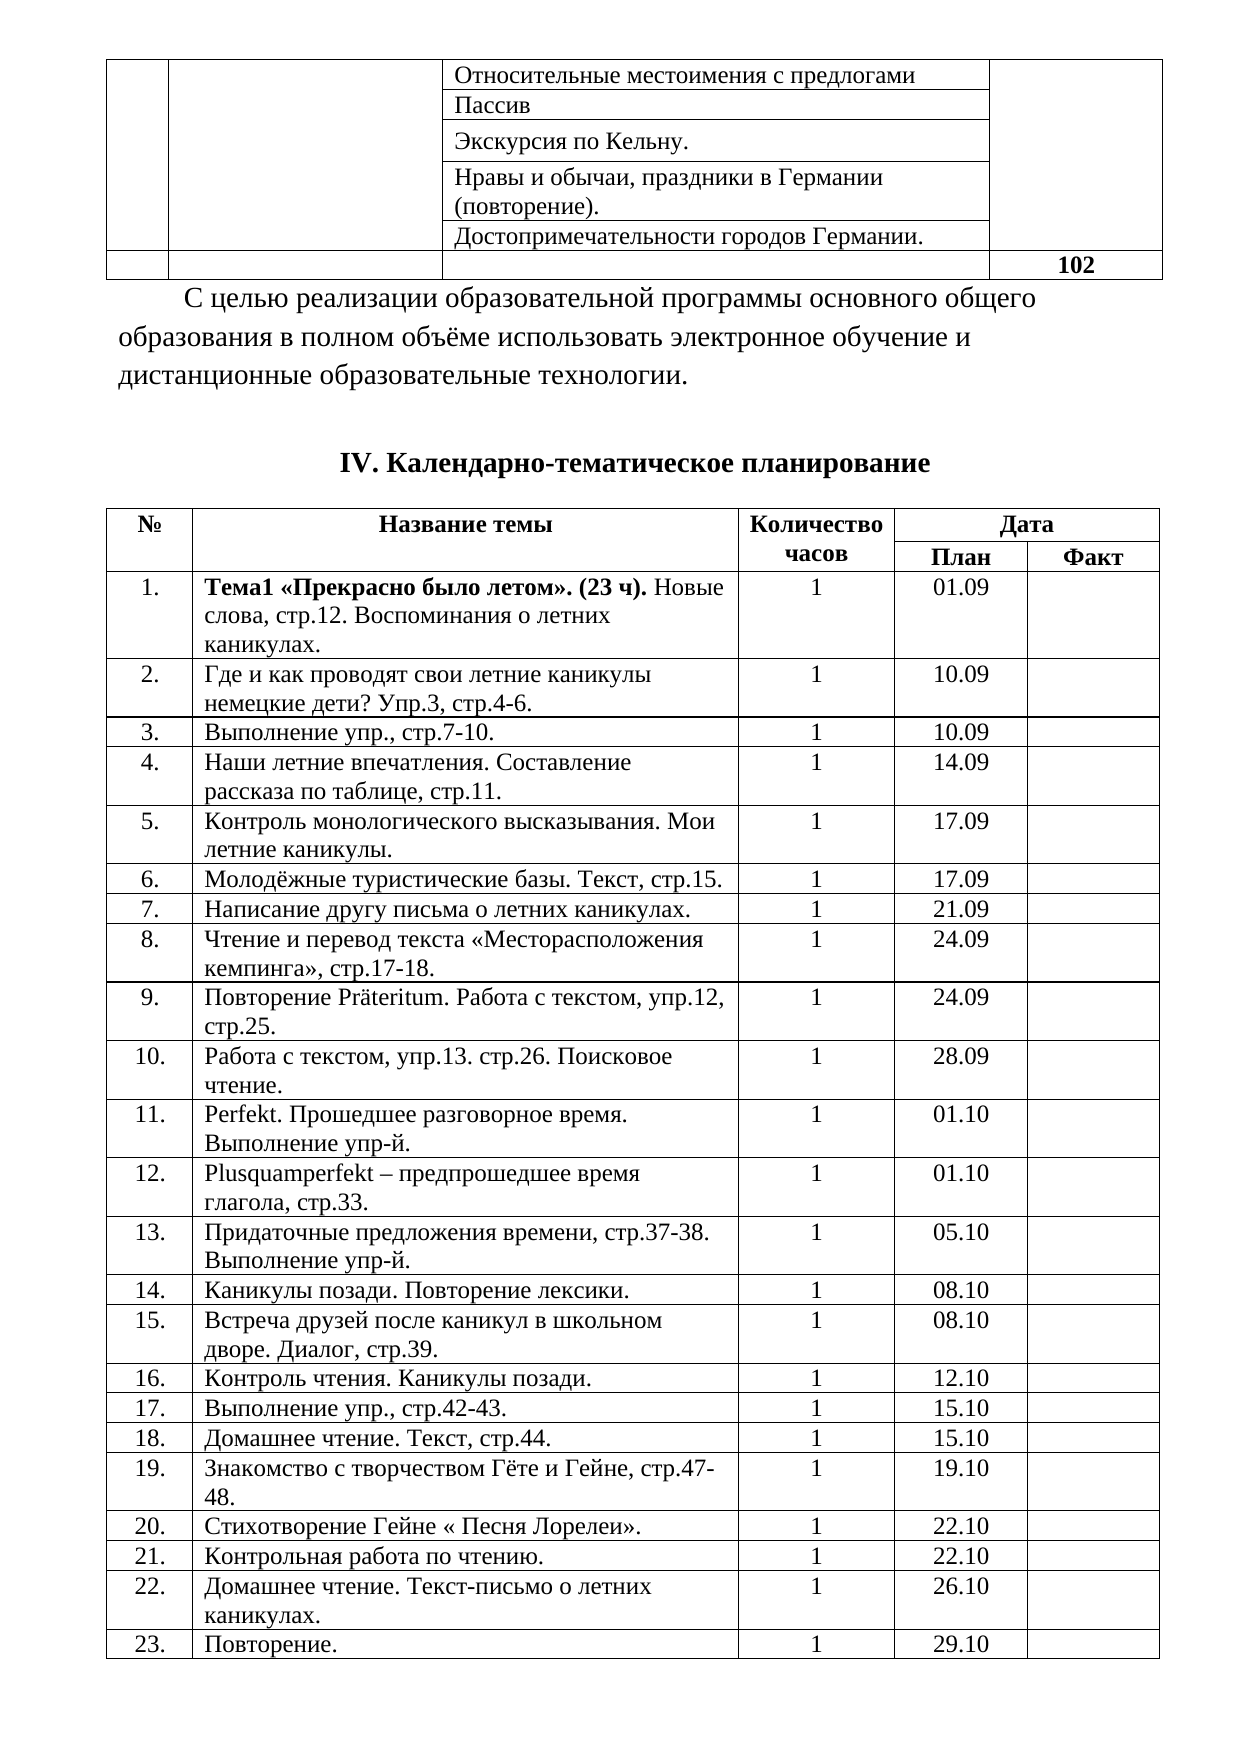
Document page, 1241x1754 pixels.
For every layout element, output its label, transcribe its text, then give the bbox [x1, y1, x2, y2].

table_cell 05.10 [895, 1217, 1027, 1274]
table_cell 08.10 [895, 1305, 1027, 1362]
table_cell 15.10 [895, 1393, 1027, 1422]
table_cell 19.10 [895, 1453, 1027, 1510]
table_cell 8. [107, 924, 192, 981]
table_cell Относительные местоимения с предлогами [443, 60, 989, 89]
table_cell [1028, 1630, 1159, 1658]
table_cell Повторение Präteritum. Работа с текстом, упр.12, стр.25. [193, 983, 738, 1040]
table_cell 17.09 [895, 864, 1027, 893]
table_cell 01.09 [895, 572, 1027, 658]
table_cell 1 [739, 718, 894, 746]
table_header Количество часов [739, 509, 894, 571]
table_cell 28.09 [895, 1041, 1027, 1098]
table_cell Знакомство с творчеством Гёте и Гейне, стр.47-48. [193, 1453, 738, 1510]
table_cell 24.09 [895, 983, 1027, 1040]
table_cell 1 [739, 747, 894, 805]
table_cell 19. [107, 1453, 192, 1510]
table_cell [1028, 1305, 1159, 1362]
table_cell Выполнение упр., стр.7-10. [193, 718, 738, 746]
table_cell 29.10 [895, 1630, 1027, 1658]
table_cell 1 [739, 1158, 894, 1216]
table_cell 1 [739, 924, 894, 981]
table_cell 1 [739, 1041, 894, 1098]
table_cell Контроль чтения. Каникулы позади. [193, 1364, 738, 1392]
text С целью реализации образовательной программы основного общего образования в полном объёме использовать электронное обучение и дистанционные образовательные технологии. [118, 280, 1152, 391]
table_cell 24.09 [895, 924, 1027, 981]
table_cell 1 [739, 983, 894, 1040]
table_cell 01.10 [895, 1158, 1027, 1216]
table_cell [1028, 747, 1159, 805]
table_cell 13. [107, 1217, 192, 1274]
table_cell 1 [739, 1305, 894, 1362]
table_cell Домашнее чтение. Текст, стр.44. [193, 1423, 738, 1452]
table_cell 22.10 [895, 1511, 1027, 1540]
table_cell [1028, 1158, 1159, 1216]
table_cell 21.09 [895, 894, 1027, 923]
text IV. Календарно-тематическое планирование [118, 446, 1152, 479]
table_cell 10. [107, 1041, 192, 1098]
table_cell Встреча друзей после каникул в школьном дворе. Диалог, стр.39. [193, 1305, 738, 1362]
table_cell Придаточные предложения времени, стр.37-38. Выполнение упр-й. [193, 1217, 738, 1274]
table_cell Чтение и перевод текста «Месторасположения кемпинга», стр.17-18. [193, 924, 738, 981]
table_cell [1028, 659, 1159, 716]
table_cell 14. [107, 1275, 192, 1304]
table_header Название темы [193, 509, 738, 571]
table_cell [1028, 924, 1159, 981]
table_cell 7. [107, 894, 192, 923]
table_cell 1 [739, 1453, 894, 1510]
table_cell [1028, 1571, 1159, 1628]
table_cell [1028, 1453, 1159, 1510]
table_cell 15.10 [895, 1423, 1027, 1452]
table_cell [1028, 718, 1159, 746]
table_cell 2. [107, 659, 192, 716]
table_cell 102 [990, 251, 1162, 279]
table_cell Пассив [443, 90, 989, 119]
table_cell Где и как проводят свои летние каникулы немецкие дети? Упр.3, стр.4-6. [193, 659, 738, 716]
table_cell Каникулы позади. Повторение лексики. [193, 1275, 738, 1304]
table_cell [1028, 894, 1159, 923]
table_cell 01.10 [895, 1100, 1027, 1157]
table_cell Молодёжные туристические базы. Текст, стр.15. [193, 864, 738, 893]
table_cell 11. [107, 1100, 192, 1157]
table_cell План [895, 542, 1027, 571]
table_cell [1028, 1541, 1159, 1570]
table_cell 26.10 [895, 1571, 1027, 1628]
table_cell Контрольная работа по чтению. [193, 1541, 738, 1570]
table_cell 1 [739, 1275, 894, 1304]
table_cell Выполнение упр., стр.42-43. [193, 1393, 738, 1422]
table_cell Повторение. [193, 1630, 738, 1658]
table_cell Стихотворение Гейне « Песня Лорелеи». [193, 1511, 738, 1540]
table_cell 1 [739, 1100, 894, 1157]
table_cell 9. [107, 983, 192, 1040]
table_cell 3. [107, 718, 192, 746]
table_cell 16. [107, 1364, 192, 1392]
table_cell [169, 251, 442, 279]
table_cell [1028, 1275, 1159, 1304]
table_cell 10.09 [895, 659, 1027, 716]
table_cell [1028, 1393, 1159, 1422]
table_cell 1 [739, 1511, 894, 1540]
table_cell 12.10 [895, 1364, 1027, 1392]
table_cell 1 [739, 1217, 894, 1274]
table_cell 21. [107, 1541, 192, 1570]
table_cell 14.09 [895, 747, 1027, 805]
table_cell [1028, 806, 1159, 863]
table_cell 1 [739, 659, 894, 716]
table_cell 1 [739, 1541, 894, 1570]
table_cell 1 [739, 1393, 894, 1422]
table_cell 1. [107, 572, 192, 658]
table_cell [107, 251, 168, 279]
table_cell Perfekt. Прошедшее разговорное время. Выполнение упр-й. [193, 1100, 738, 1157]
table_cell [1028, 864, 1159, 893]
table_cell 1 [739, 1423, 894, 1452]
table_cell 17.09 [895, 806, 1027, 863]
table_cell 15. [107, 1305, 192, 1362]
table_cell Экскурсия по Кельну. [443, 120, 989, 161]
table_cell [1028, 1364, 1159, 1392]
table_cell 17. [107, 1393, 192, 1422]
table_cell Факт [1028, 542, 1159, 571]
table_cell [1028, 572, 1159, 658]
table_cell 10.09 [895, 718, 1027, 746]
table_cell 1 [739, 864, 894, 893]
table_cell [1028, 983, 1159, 1040]
table_cell Нравы и обычаи, праздники в Германии (повторение). [443, 162, 989, 220]
table_cell 4. [107, 747, 192, 805]
table_cell Работа с текстом, упр.13. стр.26. Поисковое чтение. [193, 1041, 738, 1098]
table_cell 1 [739, 1364, 894, 1392]
table_cell Тема1 «Прекрасно было летом». (23 ч). Новые слова, стр.12. Воспоминания о летних каникулах. [193, 572, 738, 658]
table_cell Домашнее чтение. Текст-письмо о летних каникулах. [193, 1571, 738, 1628]
table_cell 20. [107, 1511, 192, 1540]
table_cell 6. [107, 864, 192, 893]
table_cell 22. [107, 1571, 192, 1628]
table_cell 1 [739, 894, 894, 923]
table_cell 1 [739, 806, 894, 863]
table_cell 1 [739, 1571, 894, 1628]
table_cell [443, 251, 989, 279]
table_cell 5. [107, 806, 192, 863]
table_cell 08.10 [895, 1275, 1027, 1304]
table_cell 22.10 [895, 1541, 1027, 1570]
table_cell [1028, 1100, 1159, 1157]
table_cell Наши летние впечатления. Составление рассказа по таблице, стр.11. [193, 747, 738, 805]
table_header Дата [895, 509, 1159, 541]
table_cell 1 [739, 1630, 894, 1658]
table_cell Написание другу письма о летних каникулах. [193, 894, 738, 923]
table_cell 1 [739, 572, 894, 658]
table_header № [107, 509, 192, 571]
table_cell Контроль монологического высказывания. Мои летние каникулы. [193, 806, 738, 863]
table_cell 23. [107, 1630, 192, 1658]
table_cell [1028, 1511, 1159, 1540]
table_cell Plusquamperfekt – предпрошедшее время глагола, стр.33. [193, 1158, 738, 1216]
table_cell 18. [107, 1423, 192, 1452]
table_cell Достопримечательности городов Германии. [443, 221, 989, 249]
table_cell [1028, 1041, 1159, 1098]
table_cell [1028, 1217, 1159, 1274]
table_cell [1028, 1423, 1159, 1452]
table_cell 12. [107, 1158, 192, 1216]
